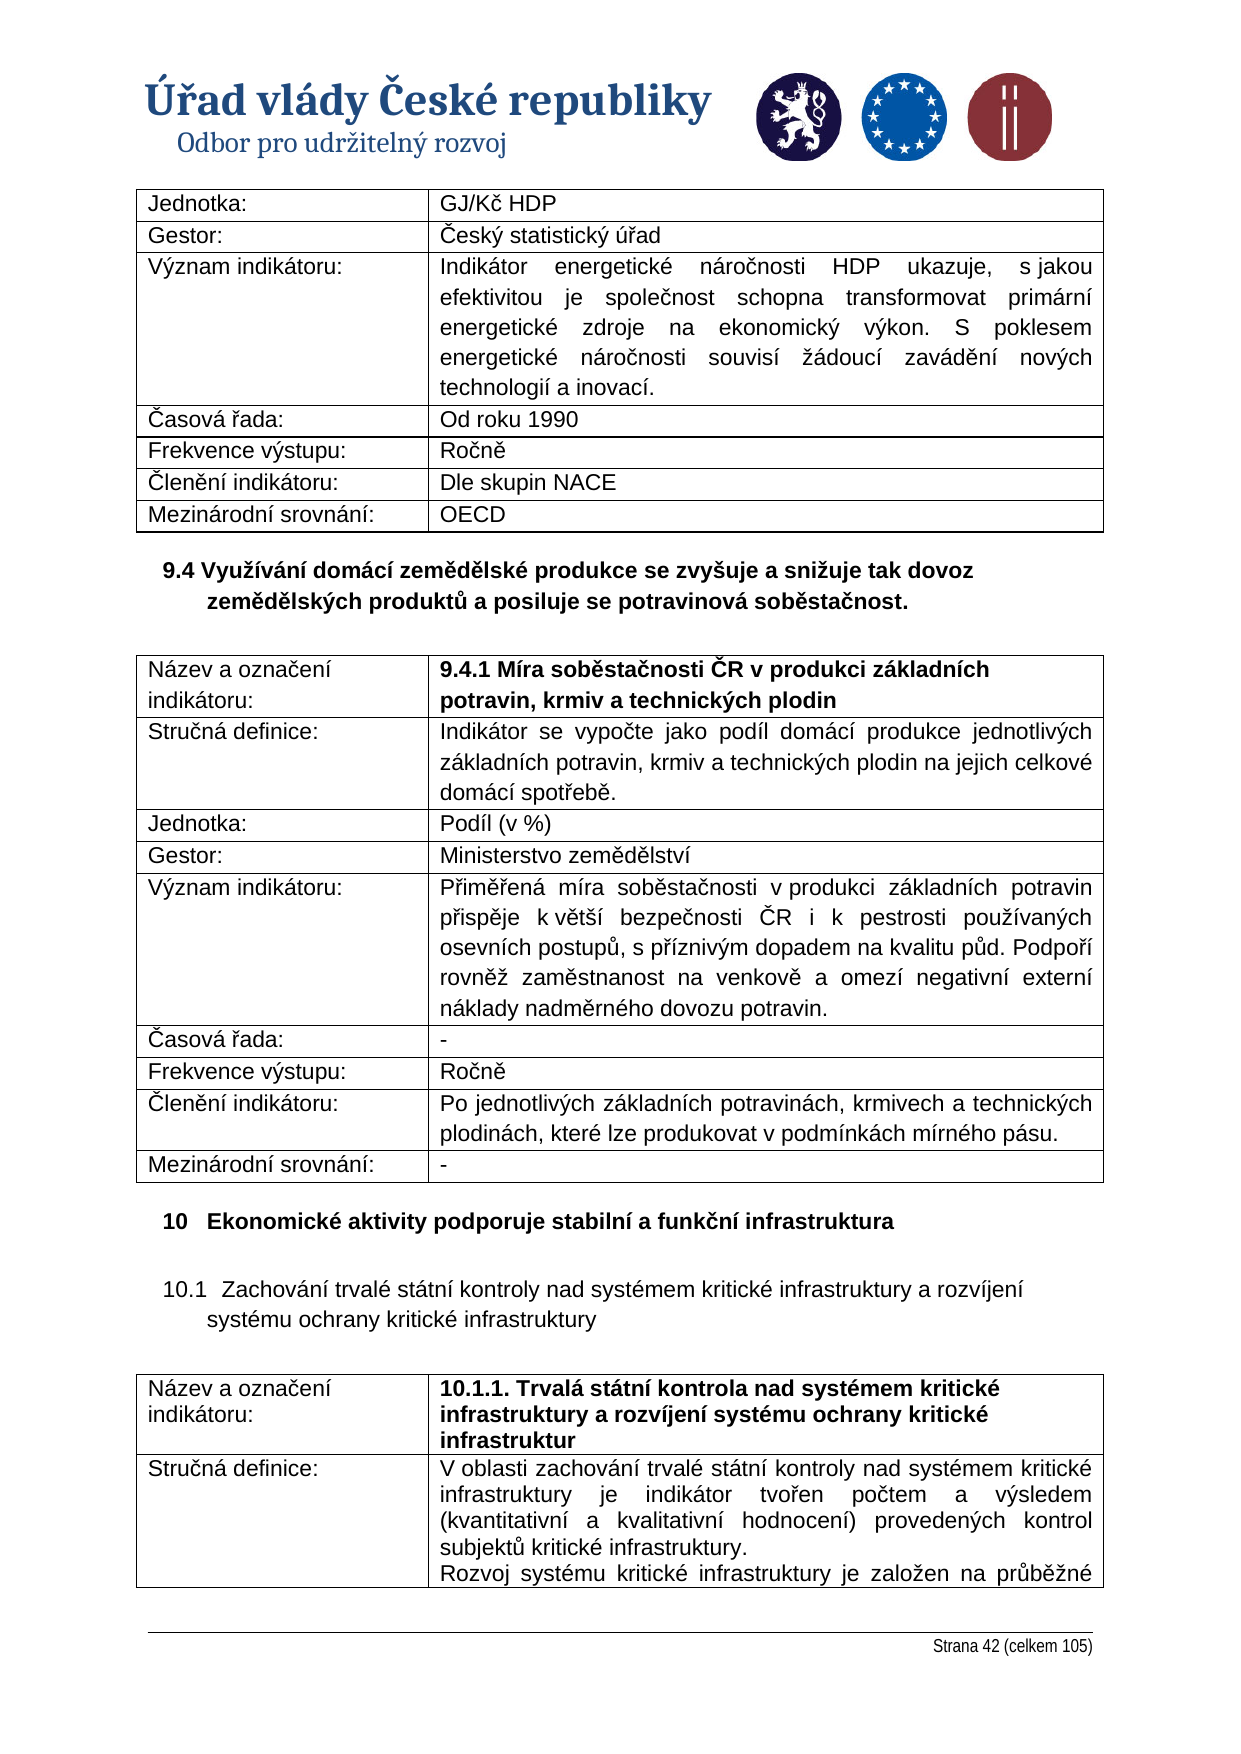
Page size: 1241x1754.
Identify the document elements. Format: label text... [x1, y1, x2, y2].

table_cell Stručná definice: [137, 718, 428, 809]
table_cell Stručná definice: [137, 1455, 428, 1587]
list Ekonomické aktivity podporuje stabilní a funkční infrastruktura [162, 1208, 1093, 1234]
table_cell Význam indikátoru: [137, 253, 428, 405]
table_header 9.4.1 Míra soběstačnosti ČR v produkci základních potravin, krmiv a technických plodin [429, 656, 1103, 717]
table_cell Ročně [429, 1058, 1103, 1088]
table_cell Jednotka: [137, 190, 428, 221]
table_cell Členění indikátoru: [137, 469, 428, 500]
table_cell Frekvence výstupu: [137, 1058, 428, 1088]
table_cell Český statistický úřad [429, 222, 1103, 252]
table_cell Po jednotlivých základních potravinách, krmivech a technických plodinách, které lze produkovat v podmínkách mírného pásu. [429, 1090, 1103, 1150]
table_header Název a označení indikátoru: [137, 656, 428, 717]
table_cell Význam indikátoru: [137, 874, 428, 1025]
table_cell Mezinárodní srovnání: [137, 1151, 428, 1182]
table_header Název a označení indikátoru: [137, 1375, 428, 1454]
table_cell Frekvence výstupu: [137, 438, 428, 468]
table_cell Indikátor energetické náročnosti HDP ukazuje, s jakou efektivitou je společnost schopna transformovat primární energetické zdroje na ekonomický výkon. S poklesem energetické náročnosti souvisí žádoucí zavádění nových technologií a inovací. [429, 253, 1103, 405]
table_cell Podíl (v %) [429, 810, 1103, 841]
table_cell Gestor: [137, 222, 428, 252]
table_cell Přiměřená míra soběstačnosti v produkci základních potravin přispěje k větší bezpečnosti ČR i k pestrosti používaných osevních postupů, s příznivým dopadem na kvalitu půd. Podpoří rovněž zaměstnanost na venkově a omezí negativní externí náklady nadměrného dovozu potravin. [429, 874, 1103, 1025]
table_cell Členění indikátoru: [137, 1090, 428, 1150]
table_cell Časová řada: [137, 1026, 428, 1057]
table_cell Ročně [429, 438, 1103, 468]
table_cell Mezinárodní srovnání: [137, 501, 428, 531]
table_cell Dle skupin NACE [429, 469, 1103, 500]
table_cell Od roku 1990 [429, 406, 1103, 436]
picture [756, 73, 1052, 161]
table_cell Gestor: [137, 842, 428, 873]
table_header 10.1.1. Trvalá státní kontrola nad systémem kritické infrastruktury a rozvíjení systému ochrany kritické infrastruktur [429, 1375, 1103, 1454]
list 9.4 Využívání domácí zemědělské produkce se zvyšuje a snižuje tak dovoz zemědělských produktů a posiluje se potravinová soběstačnost. [162, 557, 1093, 614]
list Zachování trvalé státní kontroly nad systémem kritické infrastruktury a rozvíjení systému ochrany kritické infrastruktury [162, 1276, 1093, 1332]
table_cell Ministerstvo zemědělství [429, 842, 1103, 873]
table_cell Indikátor se vypočte jako podíl domácí produkce jednotlivých základních potravin, krmiv a technických plodin na jejich celkové domácí spotřebě. [429, 718, 1103, 809]
table_cell Jednotka: [137, 810, 428, 841]
table_cell - [429, 1026, 1103, 1057]
table_cell GJ/Kč HDP [429, 190, 1103, 221]
table_cell - [429, 1151, 1103, 1182]
table_cell OECD [429, 501, 1103, 531]
table_cell Časová řada: [137, 406, 428, 436]
